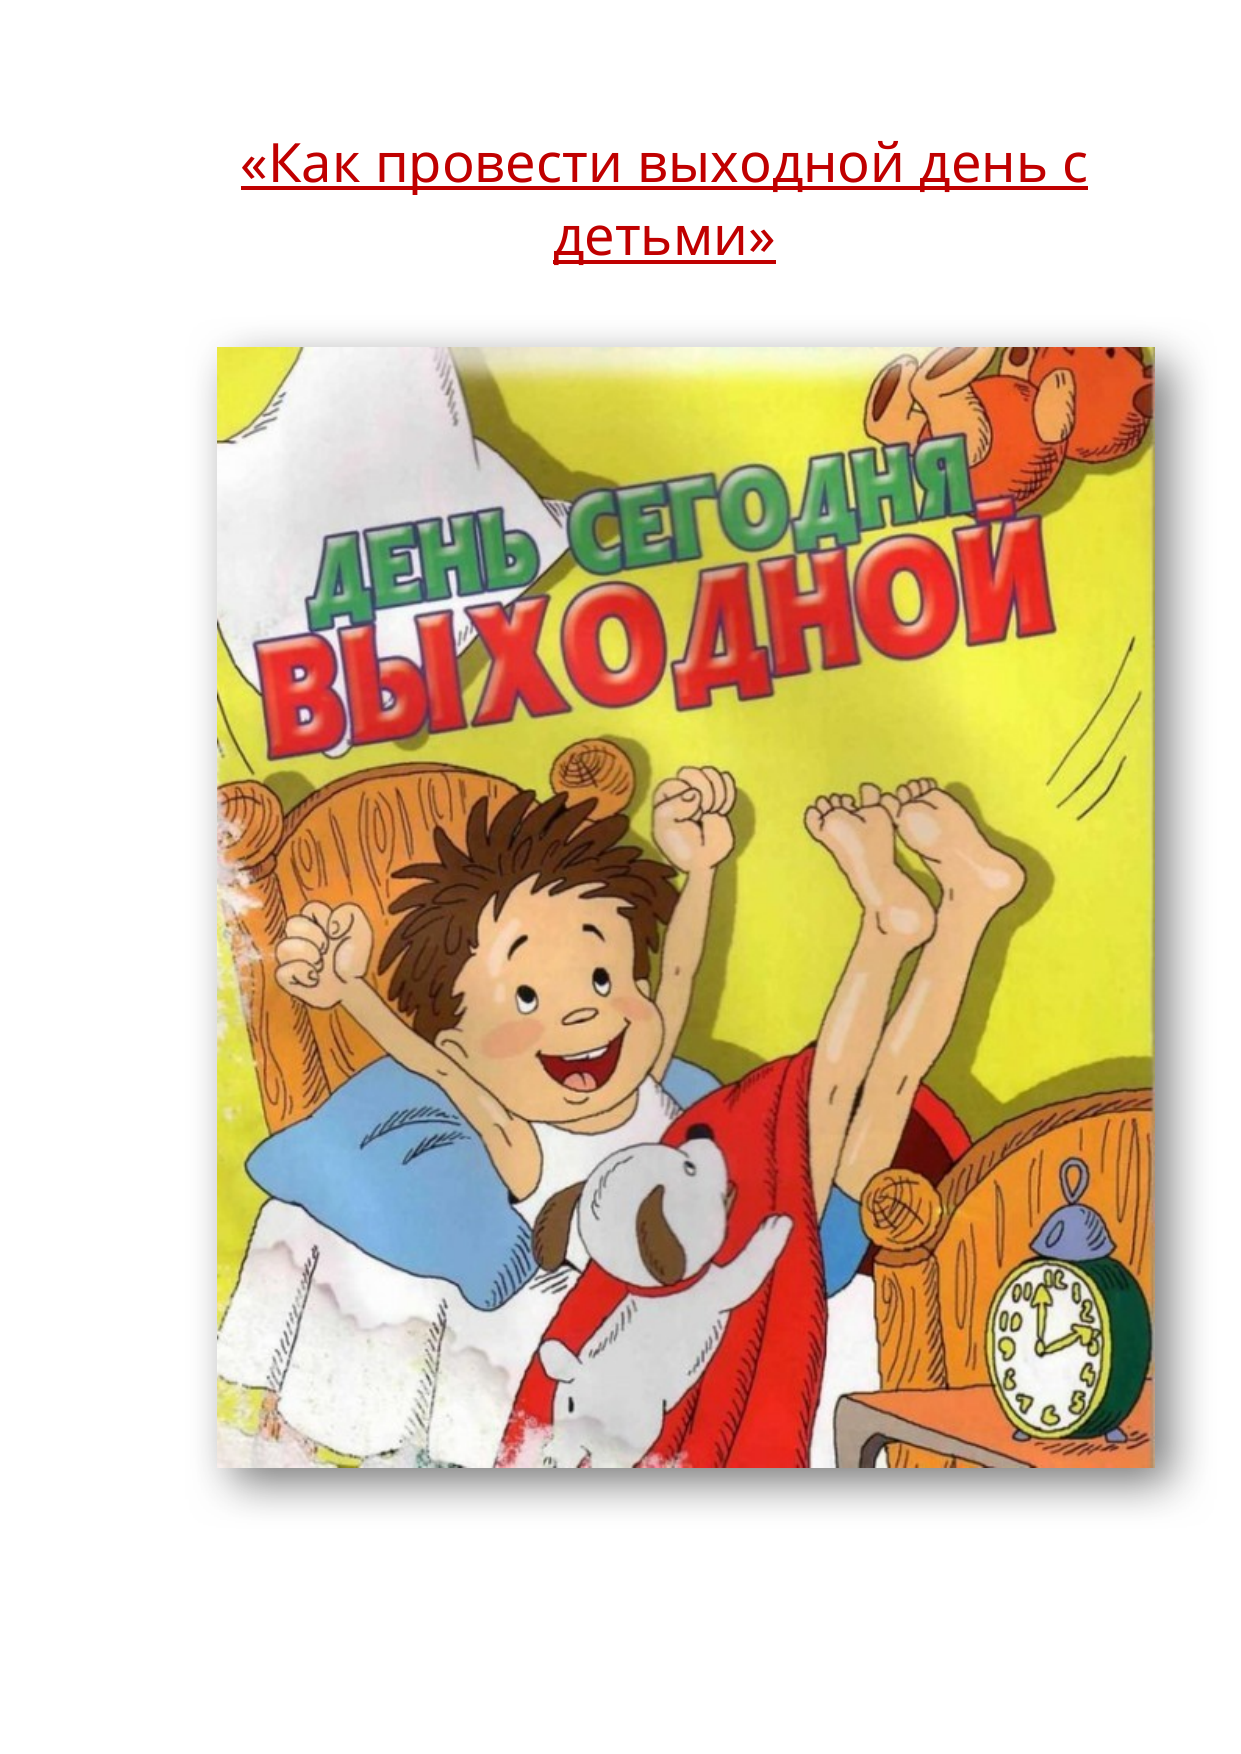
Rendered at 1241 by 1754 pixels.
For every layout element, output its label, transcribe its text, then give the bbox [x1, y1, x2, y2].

text «Как провести выходной день с детьми» [189, 124, 1139, 272]
picture [217, 347, 1155, 1468]
